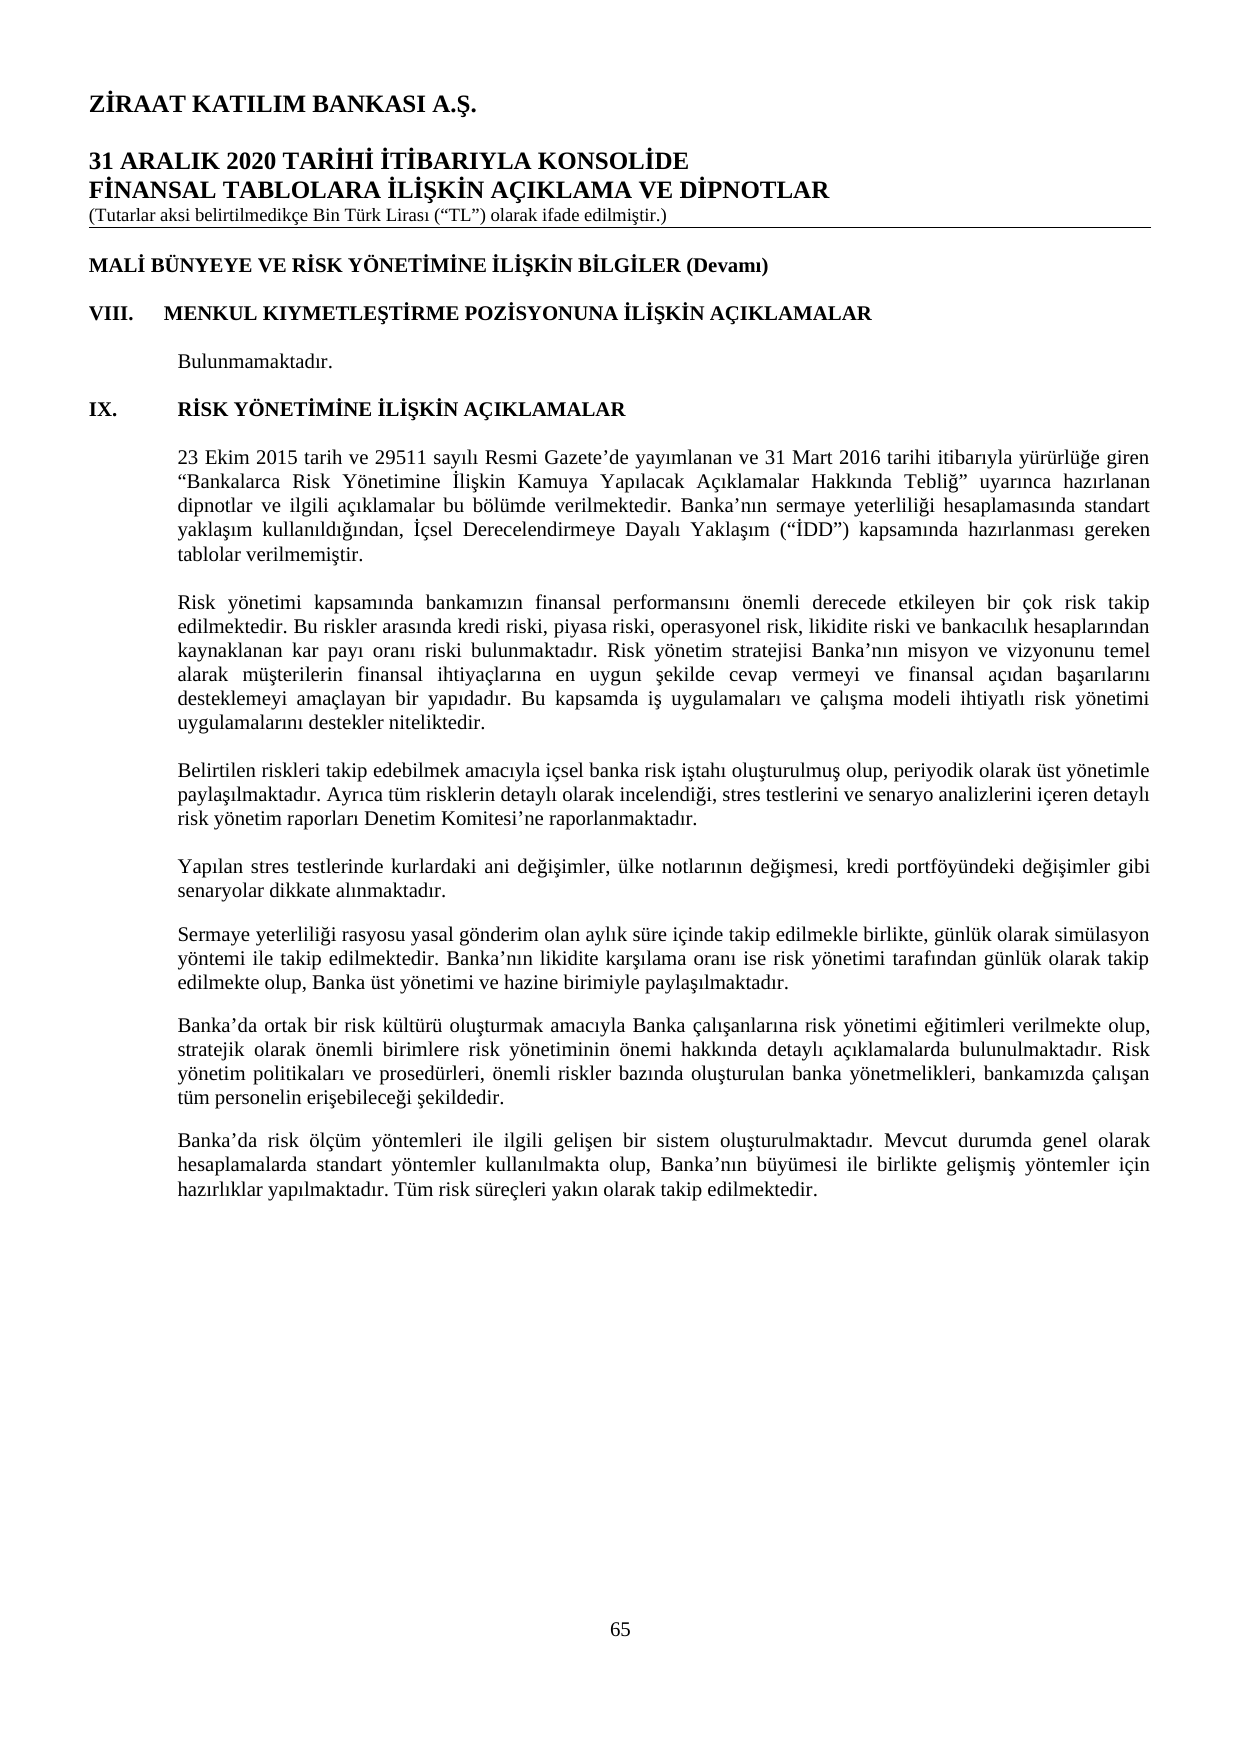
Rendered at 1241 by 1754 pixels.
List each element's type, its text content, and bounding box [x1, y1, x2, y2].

text IX. RİSK YÖNETİMİNE İLİŞKİN AÇIKLAMALAR [89, 397, 1152, 421]
text Banka’da risk ölçüm yöntemleri ile ilgili gelişen bir sistem oluşturulmaktadır. Mevcut durumda genel olarak hesaplamalarda standart yöntemler kullanılmakta olup, Banka’nın büyümesi ile birlikte gelişmiş yöntemler için hazırlıklar yapılmaktadır. Tüm risk süreçleri yakın olarak takip edilmektedir. [177, 1128, 1152, 1201]
text 23 Ekim 2015 tarih ve 29511 sayılı Resmi Gazete’de yayımlanan ve 31 Mart 2016 tarihi itibarıyla yürürlüğe giren “Bankalarca Risk Yönetimine İlişkin Kamuya Yapılacak Açıklamalar Hakkında Tebliğ” uyarınca hazırlanan dipnotlar ve ilgili açıklamalar bu bölümde verilmektedir. Banka’nın sermaye yeterliliği hesaplamasında standart yaklaşım kullanıldığından, İçsel Derecelendirmeye Dayalı Yaklaşım (“İDD”) kapsamında hazırlanması gereken tablolar verilmemiştir. [177, 445, 1152, 566]
text Belirtilen riskleri takip edebilmek amacıyla içsel banka risk iştahı oluşturulmuş olup, periyodik olarak üst yönetimle paylaşılmaktadır. Ayrıca tüm risklerin detaylı olarak incelendiği, stres testlerini ve senaryo analizlerini içeren detaylı risk yönetim raporları Denetim Komitesi’ne raporlanmaktadır. [177, 758, 1152, 830]
text MALİ BÜNYEYE VE RİSK YÖNETİMİNE İLİŞKİN BİLGİLER (Devamı) [89, 255, 1152, 277]
text Risk yönetimi kapsamında bankamızın finansal performansını önemli derecede etkileyen bir çok risk takip edilmektedir. Bu riskler arasında kredi riski, piyasa riski, operasyonel risk, likidite riski ve bankacılık hesaplarından kaynaklanan kar payı oranı riski bulunmaktadır. Risk yönetim stratejisi Banka’nın misyon ve vizyonunu temel alarak müşterilerin finansal ihtiyaçlarına en uygun şekilde cevap vermeyi ve finansal açıdan başarılarını desteklemeyi amaçlayan bir yapıdadır. Bu kapsamda iş uygulamaları ve çalışma modeli ihtiyatlı risk yönetimi uygulamalarını destekler niteliktedir. [177, 589, 1152, 734]
text Sermaye yeterliliği rasyosu yasal gönderim olan aylık süre içinde takip edilmekle birlikte, günlük olarak simülasyon yöntemi ile takip edilmektedir. Banka’nın likidite karşılama oranı ise risk yönetimi tarafından günlük olarak takip edilmekte olup, Banka üst yönetimi ve hazine birimiyle paylaşılmaktadır. [177, 922, 1152, 994]
text Yapılan stres testlerinde kurlardaki ani değişimler, ülke notlarının değişmesi, kredi portföyündeki değişimler gibi senaryolar dikkate alınmaktadır. [177, 854, 1152, 902]
text VIII. MENKUL KIYMETLEŞTİRME POZİSYONUNA İLİŞKİN AÇIKLAMALAR [89, 301, 1152, 325]
text Banka’da ortak bir risk kültürü oluşturmak amacıyla Banka çalışanlarına risk yönetimi eğitimleri verilmekte olup, stratejik olarak önemli birimlere risk yönetiminin önemi hakkında detaylı açıklamalarda bulunulmaktadır. Risk yönetim politikaları ve prosedürleri, önemli riskler bazında oluşturulan banka yönetmelikleri, bankamızda çalışan tüm personelin erişebileceği şekildedir. [177, 1013, 1152, 1109]
text Bulunmamaktadır. [177, 349, 1152, 373]
